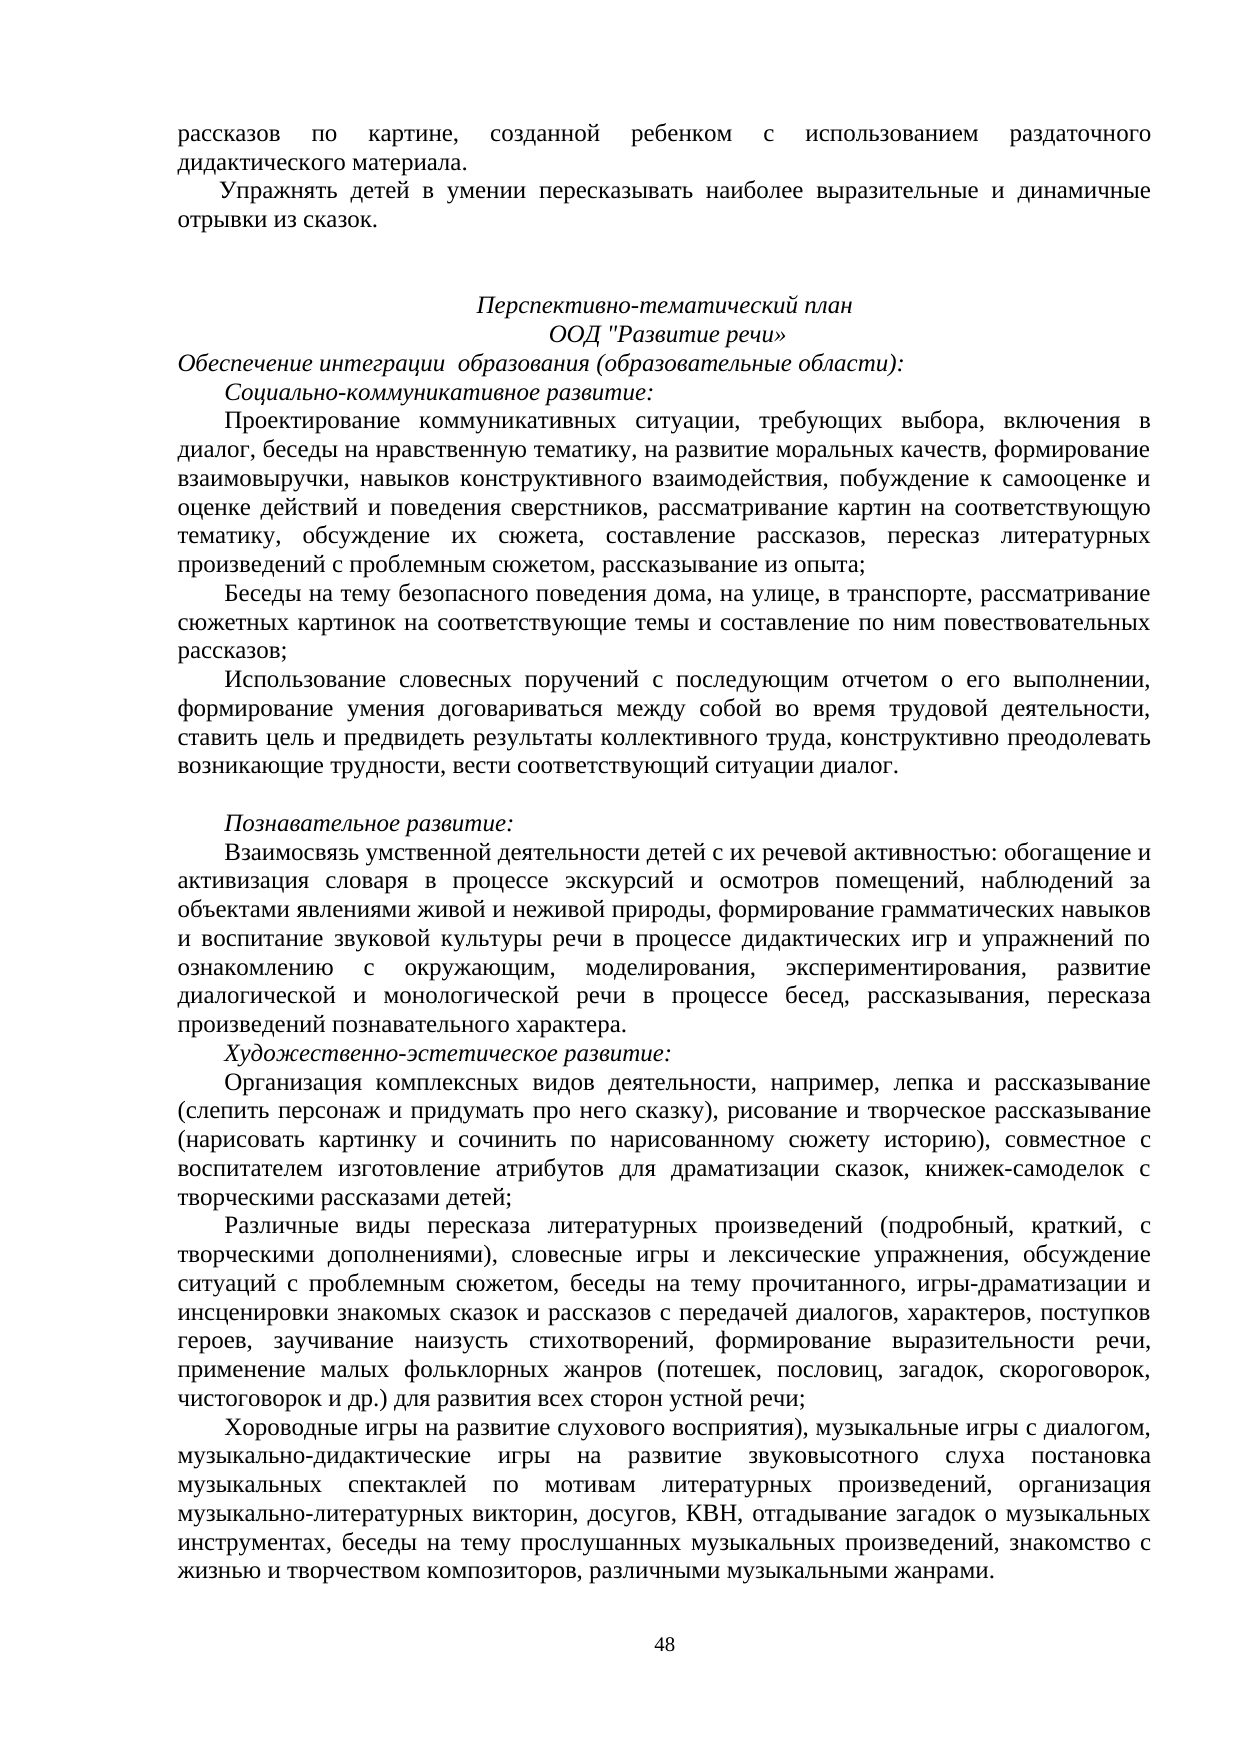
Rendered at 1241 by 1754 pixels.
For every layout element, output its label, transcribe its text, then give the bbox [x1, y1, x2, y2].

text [177, 118, 1152, 176]
text Социально-коммуникативное развитие: [177, 377, 1152, 406]
text Проектирование коммуникативных ситуации, требующих выбора, включения в диалог, беседы на нравственную тематику, на развитие моральных качеств, формирование взаимовыручки, навыков конструктивного взаимодействия, побуждение к самооценке и оценке действий и поведения сверстников, рассматривание картин на соответствующую тематику, обсуждение их сюжета, составление рассказов, пересказ литературных произведений с проблемным сюжетом, рассказывание из опыта; [177, 406, 1152, 578]
text Различные виды пересказа литературных произведений (подробный, краткий, с творческими дополнениями), словесные игры и лексические упражнения, обсуждение ситуаций с проблемным сюжетом, беседы на тему прочитанного, игры-драматизации и инсценировки знакомых сказок и рассказов с передачей диалогов, характеров, поступков героев, заучивание наизусть стихотворений, формирование выразительности речи, применение малых фольклорных жанров (потешек, пословиц, загадок, скороговорок, чистоговорок и др.) для развития всех сторон устной речи; [177, 1211, 1152, 1412]
text Упражнять детей в умении пересказывать наиболее выразительные и динамичные отрывки из сказок. [177, 176, 1152, 233]
text Художественно-эстетическое развитие: [177, 1038, 1152, 1067]
text Использование словесных поручений с последующим отчетом о его выполнении, формирование умения договариваться между собой во время трудовой деятельности, ставить цель и предвидеть результаты коллективного труда, конструктивно преодолевать возникающие трудности, вести соответствующий ситуации диалог. [177, 664, 1152, 779]
text ООД "Развитие речи» [177, 319, 1152, 348]
text Познавательное развитие: [177, 808, 1152, 837]
text Организация комплексных видов деятельности, например, лепка и рассказывание (слепить персонаж и придумать про него сказку), рисование и творческое рассказывание (нарисовать картинку и сочинить по нарисованному сюжету историю), совместное с воспитателем изготовление атрибутов для драматизации сказок, книжек-самоделок с творческими рассказами детей; [177, 1067, 1152, 1211]
text Перспективно-тематический план [177, 291, 1152, 319]
text Обеспечение интеграции образования (образовательные области): [177, 348, 1152, 377]
text Беседы на тему безопасного поведения дома, на улице, в транспорте, рассматривание сюжетных картинок на соответствующие темы и составление по ним повествовательных рассказов; [177, 578, 1152, 664]
text Взаимосвязь умственной деятельности детей с их речевой активностью: обогащение и активизация словаря в процессе экскурсий и осмотров помещений, наблюдений за объектами явлениями живой и неживой природы, формирование грамматических навыков и воспитание звуковой культуры речи в процессе дидактических игр и упражнений по ознакомлению с окружающим, моделирования, экспериментирования, развитие диалогической и монологической речи в процессе бесед, рассказывания, пересказа произведений познавательного характера. [177, 837, 1152, 1038]
text Хороводные игры на развитие слухового восприятия), музыкальные игры с диалогом, музыкально-дидактические игры на развитие звуковысотного слуха постановка музыкальных спектаклей по мотивам литературных произведений, организация музыкально-литературных викторин, досугов, КВН, отгадывание загадок о музыкальных инструментах, беседы на тему прослушанных музыкальных произведений, знакомство с жизнью и творчеством композиторов, различными музыкальными жанрами. [177, 1412, 1152, 1584]
